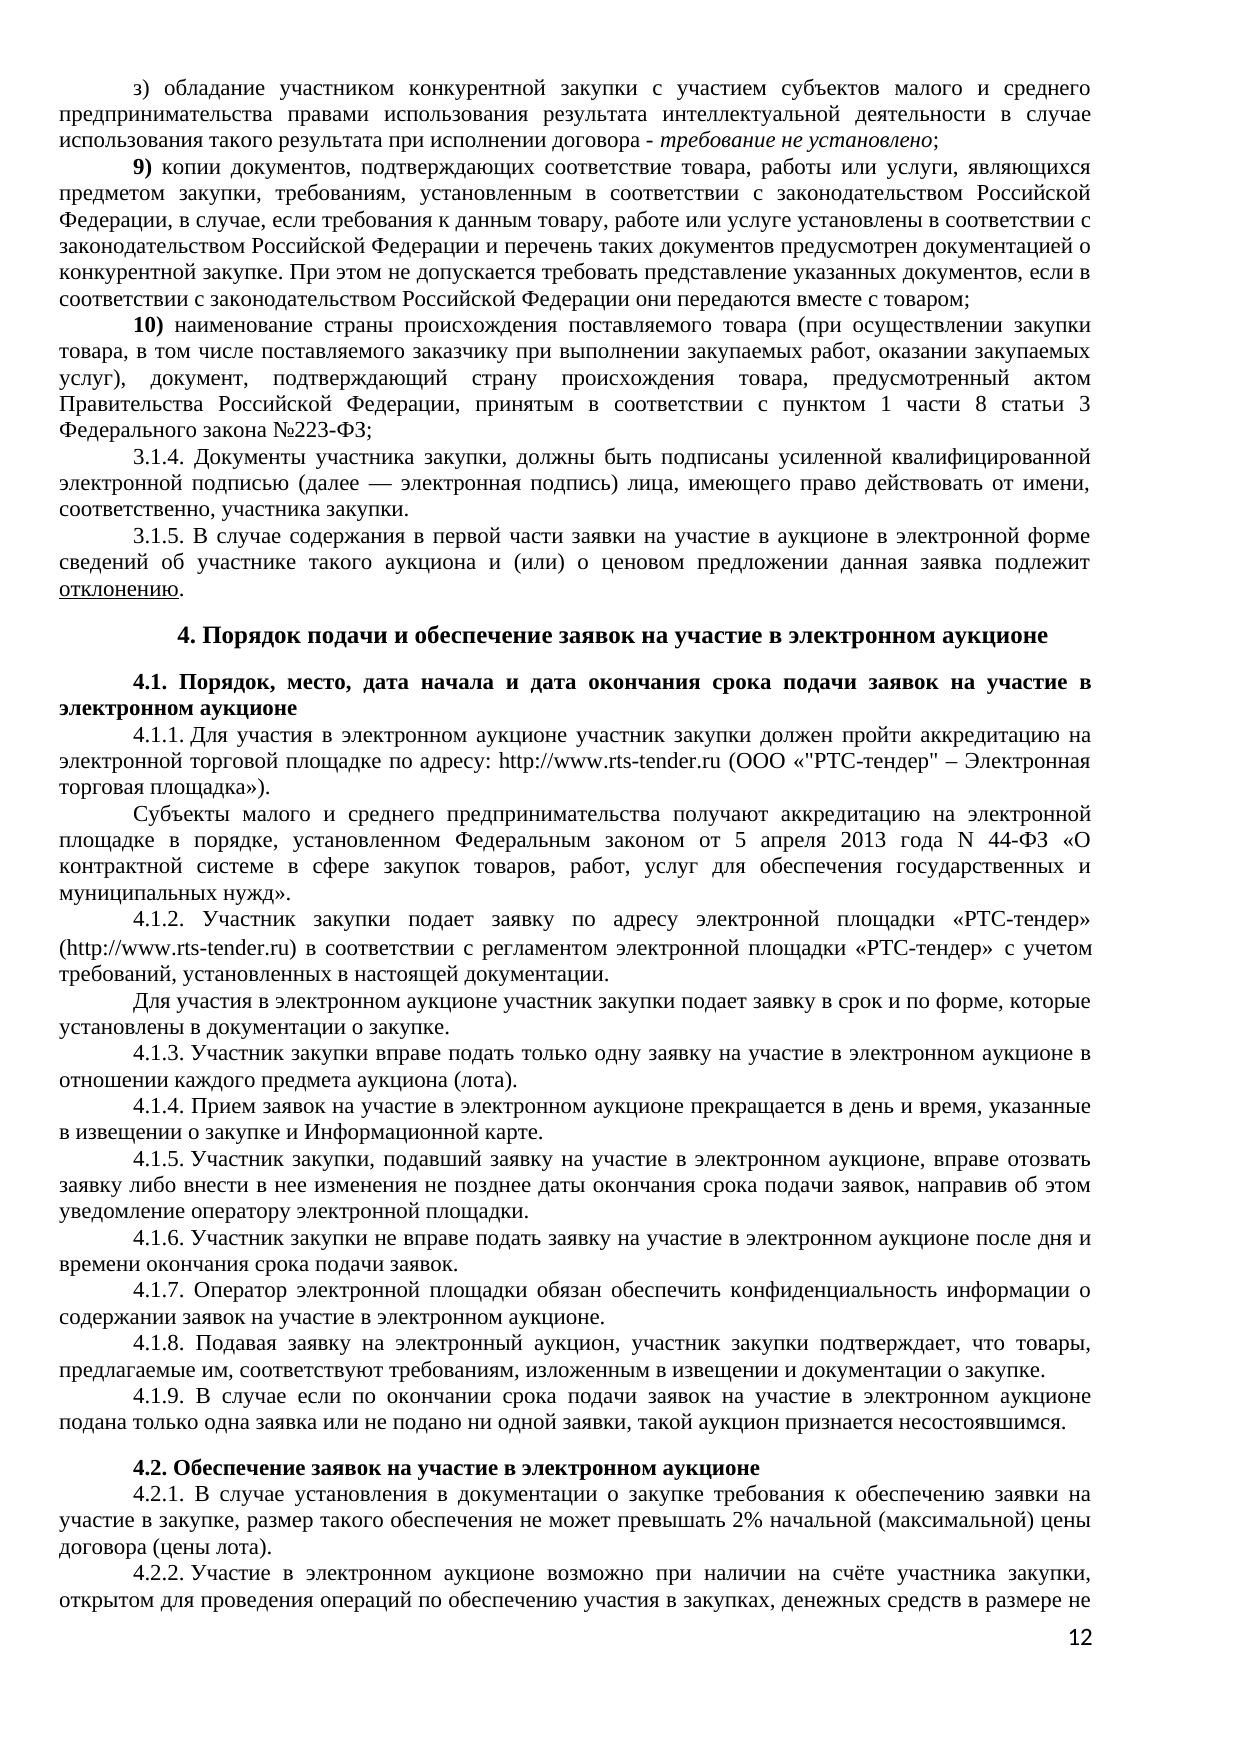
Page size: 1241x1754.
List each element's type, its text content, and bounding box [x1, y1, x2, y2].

text 4.1.4. Прием заявок на участие в электронном аукционе прекращается в день и время, указанные в извещении о закупке и Информационной карте. [59, 1092, 1092, 1145]
text 4.1.6. Участник закупки не вправе подать заявку на участие в электронном аукционе после дня и времени окончания срока подачи заявок. [59, 1224, 1092, 1277]
text з) обладание участником конкурентной закупки с участием субъектов малого и среднего предпринимательства правами использования результата интеллектуальной деятельности в случае использования такого результата при исполнении договора - требование не установлено; [59, 74, 1092, 153]
text 4.1.8. Подавая заявку на электронный аукцион, участник закупки подтверждает, что товары, предлагаемые им, соответствуют требованиям, изложенным в извещении и документации о закупке. [59, 1329, 1092, 1382]
text 9) копии документов, подтверждающих соответствие товара, работы или услуги, являющихся предметом закупки, требованиям, установленным в соответствии с законодательством Российской Федерации, в случае, если требования к данным товару, работе или услуге установлены в соответствии с законодательством Российской Федерации и перечень таких документов предусмотрен документацией о конкурентной закупке. При этом не допускается требовать представление указанных документов, если в соответствии с законодательством Российской Федерации они передаются вместе с товаром; [59, 153, 1092, 311]
text 4.1. Порядок, место, дата начала и дата окончания срока подачи заявок на участие в электронном аукционе [59, 668, 1092, 721]
text 4.1.3. Участник закупки вправе подать только одну заявку на участие в электронном аукционе в отношении каждого предмета аукциона (лота). [59, 1039, 1092, 1092]
text Субъекты малого и среднего предпринимательства получают аккредитацию на электронной площадке в порядке, установленном Федеральным законом от 5 апреля 2013 года N 44-ФЗ «О контрактной системе в сфере закупок товаров, работ, услуг для обеспечения государственных и муниципальных нужд». [59, 800, 1092, 905]
text 4.1.1. Для участия в электронном аукционе участник закупки должен пройти аккредитацию на электронной торговой площадке по адресу: http://www.rts-tender.ru (ООО «"РТС-тендер" – Электронная торговая площадка»). [59, 721, 1092, 800]
text 4.1.5. Участник закупки, подавший заявку на участие в электронном аукционе, вправе отозвать заявку либо внести в нее изменения не позднее даты окончания срока подачи заявок, направив об этом уведомление оператору электронной площадки. [59, 1145, 1092, 1224]
text 10) наименование страны происхождения поставляемого товара (при осуществлении закупки товара, в том числе поставляемого заказчику при выполнении закупаемых работ, оказании закупаемых услуг), документ, подтверждающий страну происхождения товара, предусмотренный актом Правительства Российской Федерации, принятым в соответствии с пунктом 1 части 8 статьи 3 Федерального закона №223-ФЗ; [59, 311, 1092, 443]
text 4.2. Обеспечение заявок на участие в электронном аукционе [59, 1454, 1092, 1480]
text 4. Порядок подачи и обеспечение заявок на участие в электронном аукционе [59, 620, 1092, 649]
text 4.1.2. Участник закупки подает заявку по адресу электронной площадки «РТС-тендер» (http://www.rts-tender.ru) в соответствии с регламентом электронной площадки «РТС-тендер» с учетом требований, установленных в настоящей документации. [59, 905, 1092, 987]
text 3.1.4. Документы участника закупки, должны быть подписаны усиленной квалифицированной электронной подписью (далее — электронная подпись) лица, имеющего право действовать от имени, соответственно, участника закупки. [59, 443, 1092, 522]
text 4.2.1. В случае установления в документации о закупке требования к обеспечению заявки на участие в закупке, размер такого обеспечения не может превышать 2% начальной (максимальной) цены договора (цены лота). [59, 1480, 1092, 1559]
text 4.1.9. В случае если по окончании срока подачи заявок на участие в электронном аукционе подана только одна заявка или не подано ни одной заявки, такой аукцион признается несостоявшимся. [59, 1382, 1092, 1435]
text Для участия в электронном аукционе участник закупки подает заявку в срок и по форме, которые установлены в документации о закупке. [59, 987, 1092, 1039]
text 3.1.5. В случае содержания в первой части заявки на участие в аукционе в электронной форме сведений об участнике такого аукциона и (или) о ценовом предложении данная заявка подлежит отклонению. [59, 522, 1092, 601]
text 4.1.7. Оператор электронной площадки обязан обеспечить конфиденциальность информации о содержании заявок на участие в электронном аукционе. [59, 1277, 1092, 1329]
